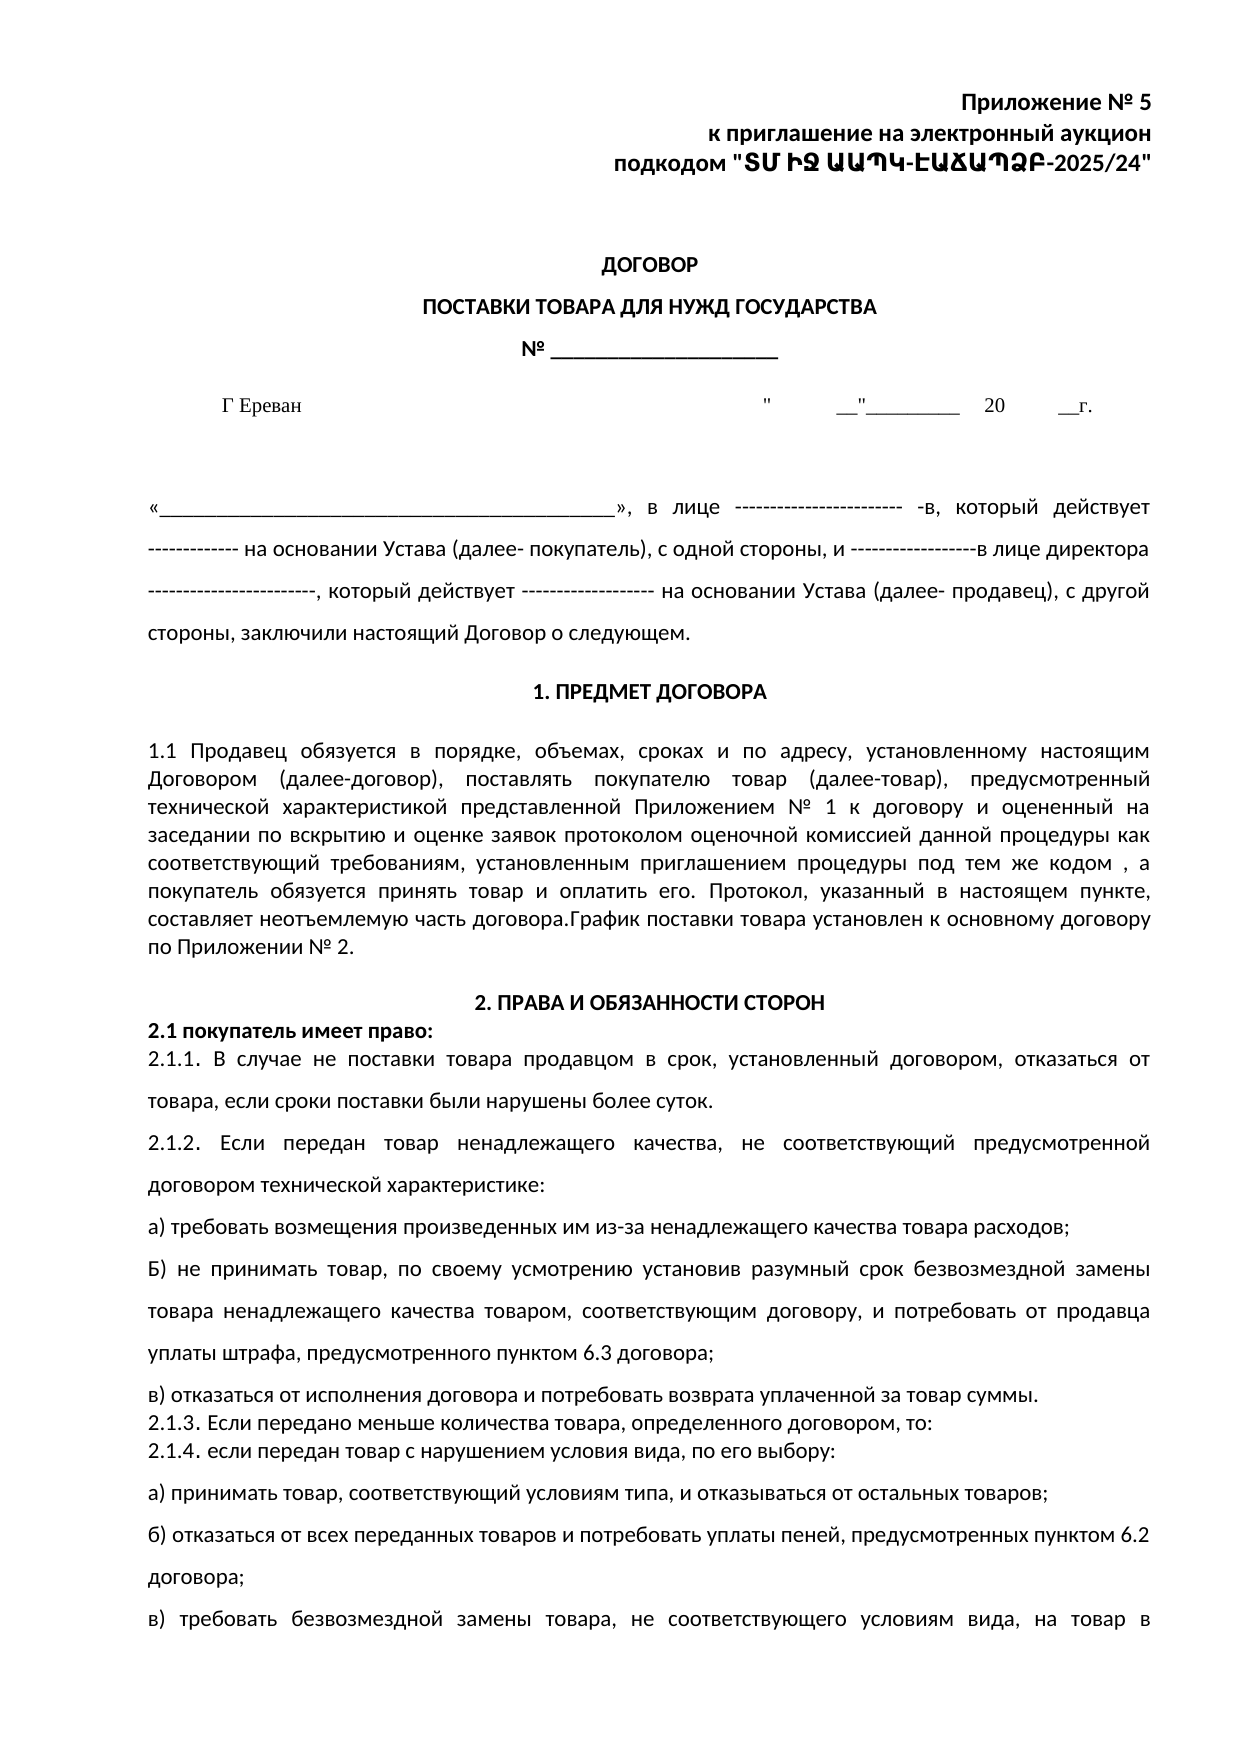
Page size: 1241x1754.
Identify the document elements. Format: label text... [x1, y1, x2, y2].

list а) требовать возмещения произведенных им из-за ненадлежащего качества товара расходов; [148, 1212, 1152, 1240]
text Приложение № 5 [148, 86, 1152, 117]
text «________________________________________», в лице ------------------------ -в, который действует ------------- на основании Устава (далее- покупатель), с одной стороны, и ------------------в лице директора ------------------------, который действует ------------------- на основании Устава (далее- продавец), с другой стороны, заключили настоящий Договор о следующем. [148, 492, 1152, 646]
list 2.1.4․ если передан товар с нарушением условия вида, по его выбору: [148, 1436, 1152, 1464]
table_header " __"_________ 20 __г. [620, 393, 1104, 434]
text 2.1 покупатель имеет право: [148, 1016, 1152, 1044]
list 2.1.2․ Если передан товар ненадлежащего качества, не соответствующий предусмотренной договором технической характеристике: [148, 1128, 1152, 1198]
text 1.1 Продавец обязуется в порядке, объемах, сроках и по адресу, установленному настоящим Договором (далее-договор), поставлять покупателю товар (далее-товар), предусмотренный технической характеристикой представленной Приложением № 1 к договору и оцененный на заседании по вскрытию и оценке заявок протоколом оценочной комиссией данной процедуры как соответствующий требованиям, установленным приглашением процедуры под тем же кодом , а покупатель обязуется принять товар и оплатить его. Протокол, указанный в настоящем пункте, составляет неотъемлемую часть договора.График поставки товара установлен к основному договору по Приложении № 2. [148, 736, 1152, 960]
table_header Г Ереван [136, 393, 620, 434]
text подкодом "ՏՄ ԻՋ ԱԱՊԿ-ԷԱՃԱՊՁԲ-2025/24" [177, 147, 1152, 178]
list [148, 1604, 1152, 1632]
text 1. ПРЕДМЕТ ДОГОВОРА [148, 677, 1152, 705]
list а) принимать товар, соответствующий условиям типа, и отказываться от остальных товаров; [148, 1478, 1152, 1506]
text в) отказаться от исполнения договора и потребовать возврата уплаченной за товар суммы. [148, 1380, 1152, 1408]
text № ____________________ [148, 334, 1152, 362]
text ПОСТАВКИ ТОВАРА ДЛЯ НУЖД ГОСУДАРСТВА [148, 292, 1152, 321]
text 2.1.3․ Если передано меньше количества товара, определенного договором, то: [148, 1408, 1152, 1436]
list Б) не принимать товар, по своему усмотрению установив разумный срок безвозмездной замены товара ненадлежащего качества товаром, соответствующим договору, и потребовать от продавца уплаты штрафа, предусмотренного пунктом 6.3 договора; [148, 1254, 1152, 1366]
text к приглашение на электронный аукцион [177, 117, 1152, 147]
list 2. ПРАВА И ОБЯЗАННОСТИ СТОРОН [148, 988, 1152, 1016]
list б) отказаться от всех переданных товаров и потребовать уплаты пеней, предусмотренных пунктом 6.2 договора; [148, 1520, 1152, 1590]
list 2.1.1․ В случае не поставки товара продавцом в срок, установленный договором, отказаться от товара, если сроки поставки были нарушены более суток. [148, 1044, 1152, 1114]
text ДОГОВОР [148, 251, 1152, 278]
